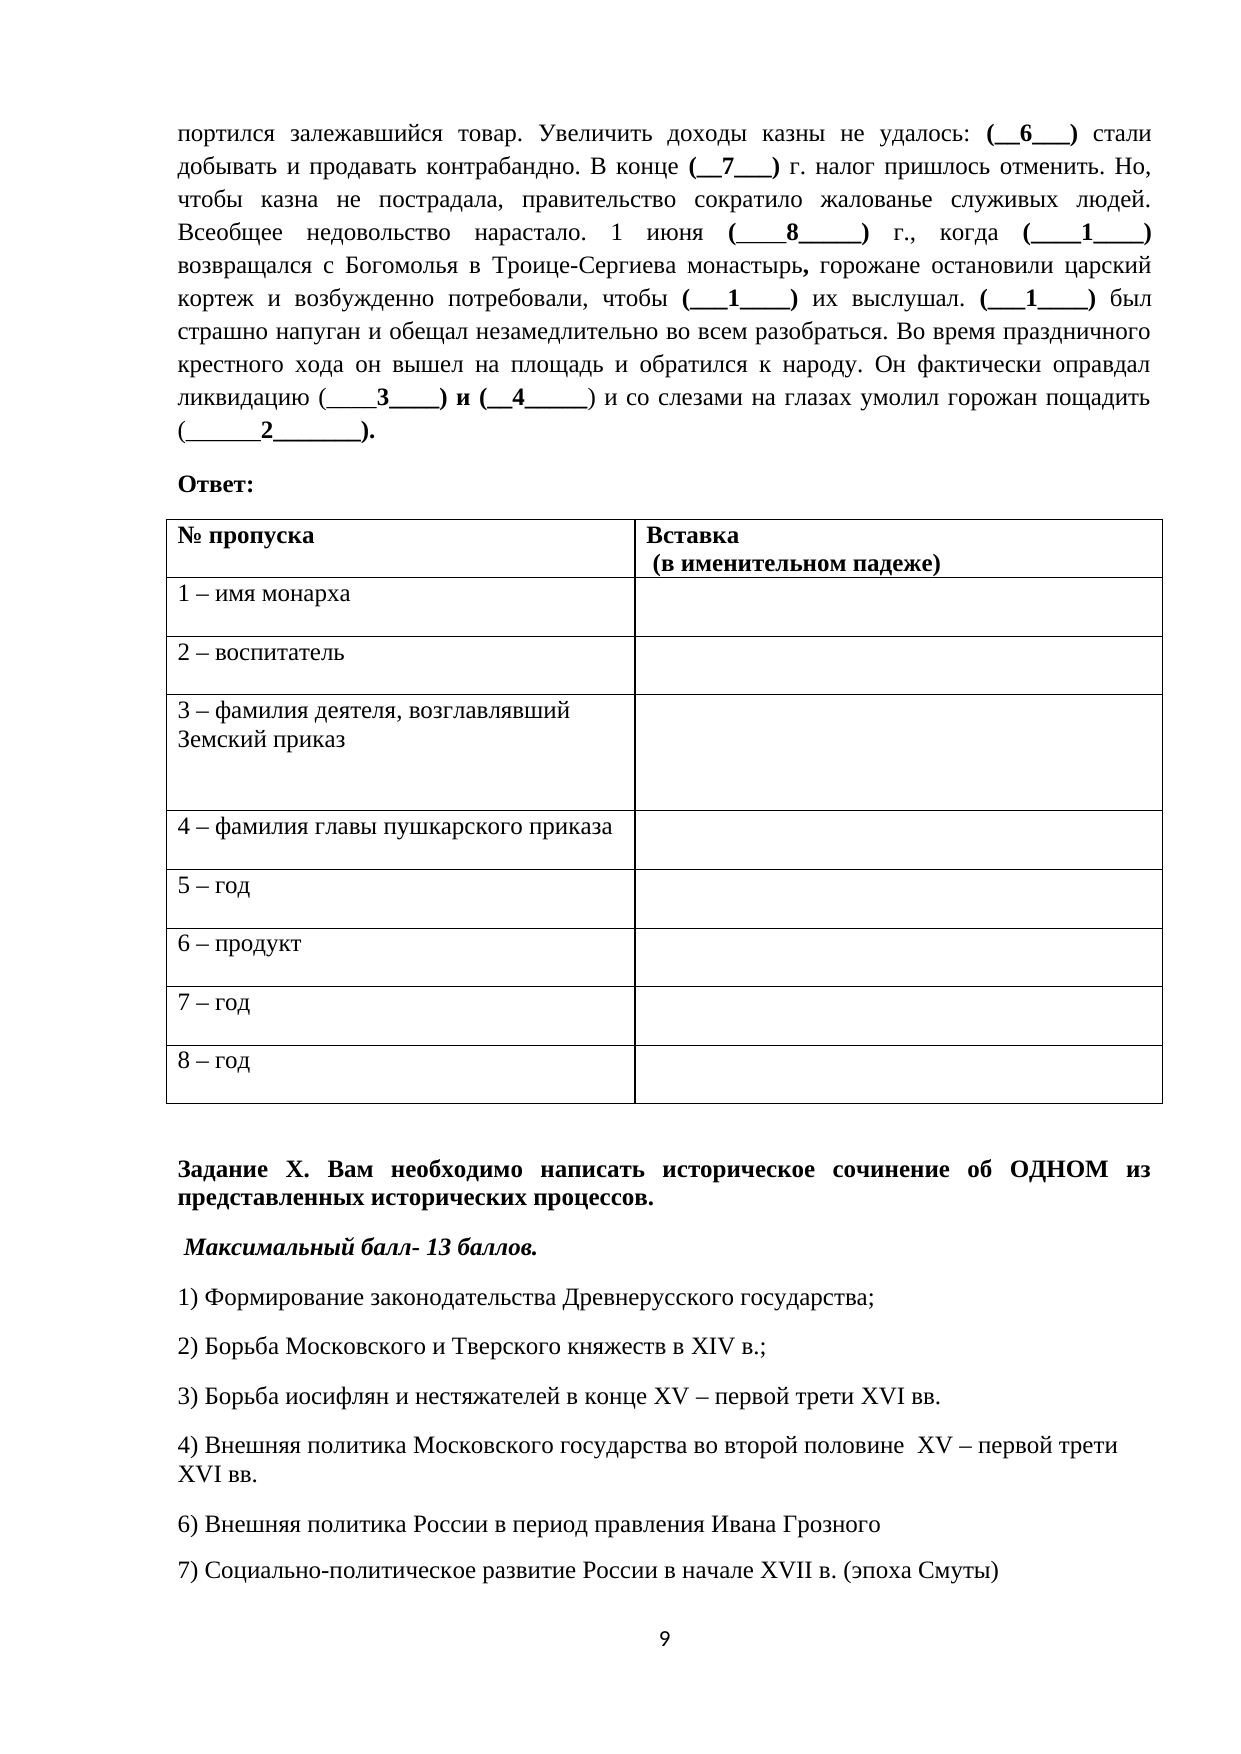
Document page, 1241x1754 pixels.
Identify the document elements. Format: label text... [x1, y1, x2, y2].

table_cell [636, 870, 1162, 927]
table_header № пропуска [167, 520, 634, 577]
text Задание Х. Вам необходимо написать историческое сочинение об ОДНОМ из представленных исторических процессов. [177, 1154, 1152, 1211]
table_cell 5 – год [167, 870, 634, 927]
table_cell 1 – имя монарха [167, 578, 634, 636]
table_cell [636, 987, 1162, 1044]
table_cell 3 – фамилия деятеля, возглавлявший Земский приказ [167, 695, 634, 810]
table_cell [636, 1046, 1162, 1103]
table_cell [636, 811, 1162, 869]
table_cell 6 – продукт [167, 929, 634, 986]
table_cell 8 – год [167, 1046, 634, 1103]
text Ответ: [177, 469, 1152, 498]
table_cell [636, 637, 1162, 694]
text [177, 118, 1152, 444]
text Максимальный балл- 13 баллов. [177, 1232, 1152, 1261]
table_cell [636, 929, 1162, 986]
text 3) Борьба иосифлян и нестяжателей в конце XV – первой трети XVI вв. [177, 1381, 1152, 1409]
text 7) Социально-политическое развитие России в начале XVII в. (эпоха Смуты) [177, 1555, 1152, 1584]
table_cell 2 – воспитатель [167, 637, 634, 694]
text 6) Внешняя политика России в период правления Ивана Грозного [177, 1509, 1152, 1537]
table_header Вставка (в именительном падеже) [636, 520, 1162, 577]
table_cell [636, 578, 1162, 636]
text 4) Внешняя политика Московского государства во второй половине XV – первой трети XVI вв. [177, 1430, 1152, 1488]
text 2) Борьба Московского и Тверского княжеств в XIV в.; [177, 1331, 1152, 1360]
table_cell [636, 695, 1162, 810]
text 1) Формирование законодательства Древнерусского государства; [177, 1282, 1152, 1310]
table_cell 7 – год [167, 987, 634, 1044]
table_cell 4 – фамилия главы пушкарского приказа [167, 811, 634, 869]
